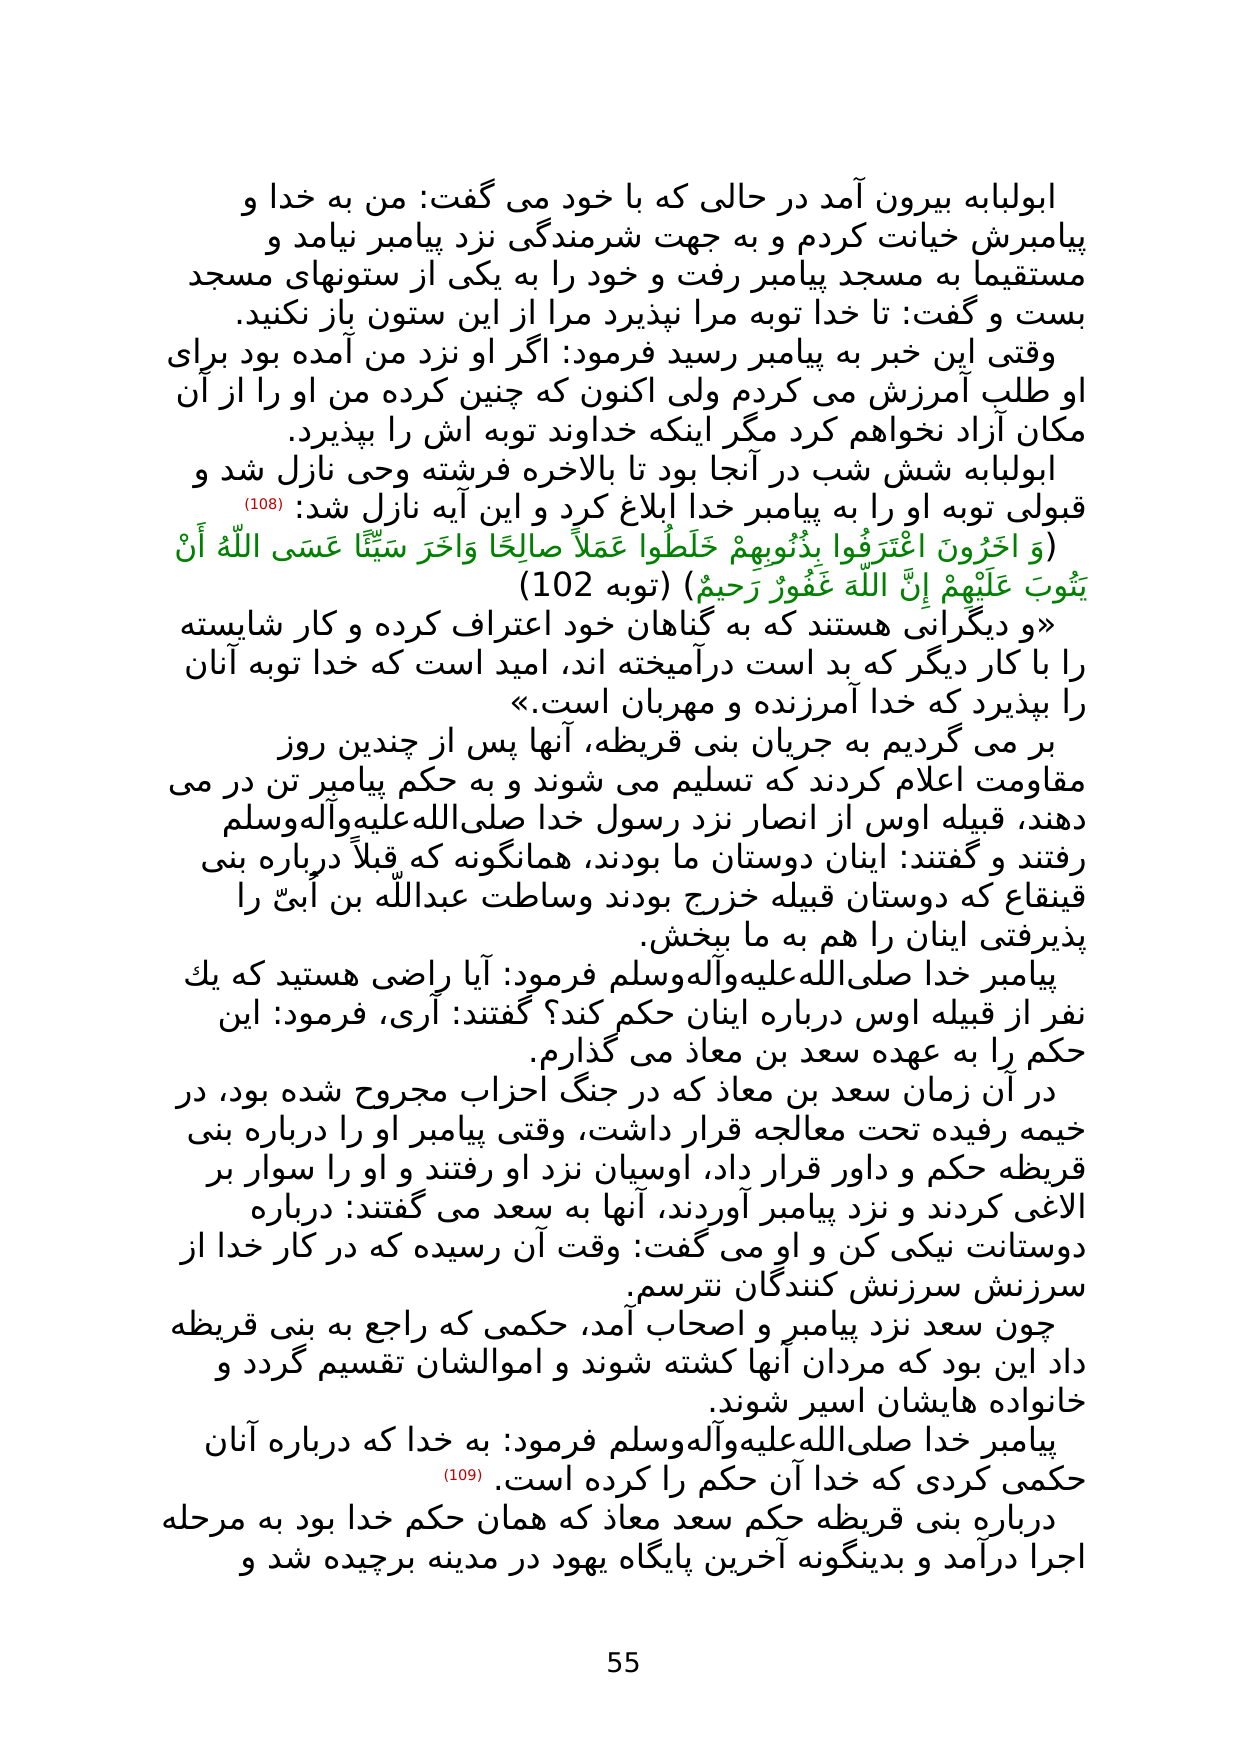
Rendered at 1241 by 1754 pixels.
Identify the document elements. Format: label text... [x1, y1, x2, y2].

text پيامبر خدا صلى‌الله‌عليه‌وآله‌وسلم فرمود: آيا راضی هستيد كه يك نفر از قبيله اوس درباره اينان حكم كند؟ گفتند: آری، فرمود: اين حكم را به عهده سعد بن معاذ می گذارم. [159, 954, 1087, 1071]
text (وَ اخَرُونَ اعْتَرَفُوا بِذُنُوبِهِمْ خَلَطُوا عَمَلاً صالِحًا وَاخَرَ سَيِّئًا عَسَی اللّهُ أَنْ يَتُوبَ عَلَيْهِمْ إِنَّ اللّهَ غَفُورٌ رَحيمٌ) (توبه 102) [159, 527, 1087, 604]
text در آن زمان سعد بن معاذ كه در جنگ احزاب مجروح شده بود، در خيمه رفيده تحت معالجه قرار داشت، وقتی پيامبر او را درباره بنی قريظه حكم و داور قرار داد، اوسيان نزد او رفتند و او را سوار بر الاغی كردند و نزد پيامبر آوردند، آنها به سعد می گفتند: درباره دوستانت نيكی كن و او می گفت: وقت آن رسيده كه در كار خدا از سرزنش سرزنش كنندگان نترسم. [159, 1071, 1087, 1304]
text چون سعد نزد پيامبر و اصحاب آمد، حكمی كه راجع به بنی قريظه داد اين بود كه مردان آنها كشته شوند و اموالشان تقسيم گردد و خانواده هايشان اسير شوند. [159, 1304, 1087, 1421]
text ابولبابه شش شب در آنجا بود تا بالاخره فرشته وحی نازل شد و قبولی توبه او را به پيامبر خدا ابلاغ كرد و اين آيه نازل شد: (108) [159, 449, 1087, 527]
text «و ديگرانی هستند كه به گناهان خود اعتراف كرده و كار شايسته را با كار ديگر كه بد است درآميخته اند، اميد است كه خدا توبه آنان را بپذيرد كه خدا آمرزنده و مهربان است.» [159, 604, 1087, 721]
text وقتی اين خبر به پيامبر رسيد فرمود: اگر او نزد من آمده بود برای او طلب آمرزش می كردم ولی اكنون كه چنين كرده من او را از آن مكان آزاد نخواهم كرد مگر اينكه خداوند توبه اش را بپذيرد. [159, 333, 1087, 449]
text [159, 1498, 1087, 1576]
text ابولبابه بيرون آمد در حالی كه با خود می گفت: من به خدا و پيامبرش خيانت كردم و به جهت شرمندگی نزد پيامبر نيامد و مستقيما به مسجد پيامبر رفت و خود را به يكی از ستونهای مسجد بست و گفت: تا خدا توبه مرا نپذيرد مرا از اين ستون باز نكنيد. [159, 177, 1087, 333]
text پيامبر خدا صلى‌الله‌عليه‌وآله‌وسلم فرمود: به خدا كه درباره آنان حكمی كردی كه خدا آن حكم را كرده است. (109) [159, 1421, 1087, 1498]
text بر می گرديم به جريان بنی قريظه، آنها پس از چندين روز مقاومت اعلام كردند كه تسليم می شوند و به حكم پيامبر تن در می دهند، قبيله اوس از انصار نزد رسول خدا صلى‌الله‌عليه‌وآله‌وسلم رفتند و گفتند: اينان دوستان ما بودند، همانگونه كه قبلاً درباره بنی قينقاع كه دوستان قبيله خزرج بودند وساطت عبداللّه بن اُبیّ را پذيرفتی اينان را هم به ما ببخش. [159, 721, 1087, 954]
